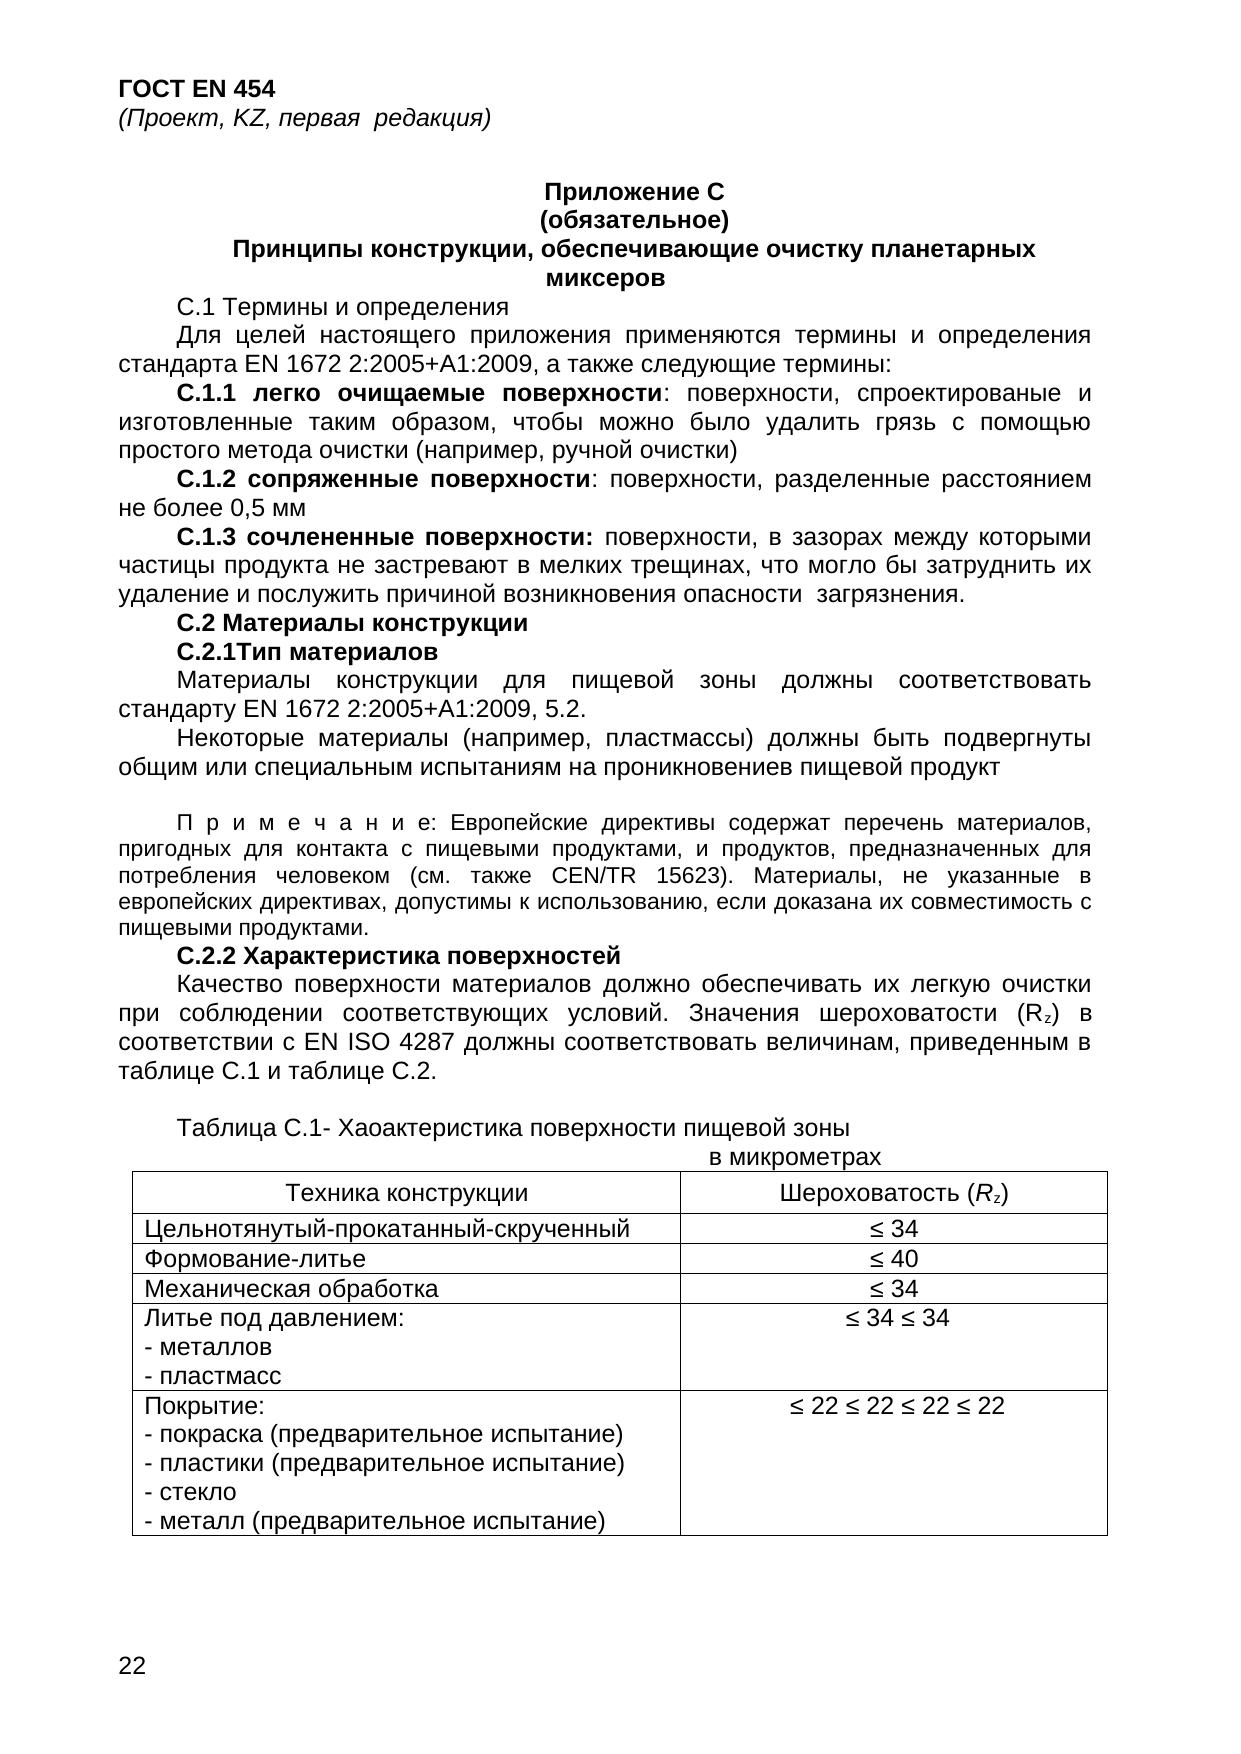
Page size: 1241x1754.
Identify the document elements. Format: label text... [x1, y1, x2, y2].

text Некоторые материалы (например, пластмассы) должны быть подвергнуты общим или специальным испытаниям на проникновениев пищевой продукт [118, 723, 1092, 780]
text Для целей настоящего приложения применяются термины и определения стандарта EN 1672 2:2005+A1:2009, а также следующие термины: [118, 320, 1092, 378]
text Качество поверхности материалов должно обеспечивать их легкую очистки при соблюдении соответствующих условий. Значения шероховатости (Rz) в соответствии с EN ISO 4287 должны соответствовать величинам, приведенным в таблице С.1 и таблице С.2. [118, 969, 1092, 1084]
text в микрометрах [118, 1142, 1092, 1171]
text С.2.1Тип материалов [118, 636, 1092, 665]
table_cell Литье под давлением: - металлов - пластмасс [133, 1304, 680, 1390]
table_cell Формование-литье [133, 1244, 680, 1273]
text C.1.2 сопряженные поверхности: поверхности, разделенные расстоянием не более 0,5 мм [118, 464, 1092, 521]
table_cell Механическая обработка [133, 1274, 680, 1302]
table_header Техника конструкции [133, 1172, 680, 1213]
text Материалы конструкции для пищевой зоны должны соответствовать стандарту EN 1672 2:2005+A1:2009, 5.2. [118, 665, 1092, 723]
text C.1.3 сочлененные поверхности: поверхности, в зазорах между которыми частицы продукта не застревают в мелких трещинах, что могло бы затруднить их удаление и послужить причиной возникновения опасности загрязнения. [118, 521, 1092, 608]
text C.1.1 легко очищаемые поверхности: поверхности, спроектированые и изготовленные таким образом, чтобы можно было удалить грязь с помощью простого метода очистки (например, ручной очистки) [118, 378, 1092, 464]
table_cell ≤ 22 ≤ 22 ≤ 22 ≤ 22 [681, 1391, 1107, 1534]
text Принципы конструкции, обеспечивающие очистку планетарных миксеров [118, 234, 1092, 291]
table_cell Покрытие: - покраска (предварительное испытание) - пластики (предварительное испытание) - стекло - металл (предварительное испытание) [133, 1391, 680, 1534]
text С.2.2 Характеристика поверхностей [118, 941, 1092, 969]
table_cell ≤ 34 [681, 1214, 1107, 1243]
text С.2 Материалы конструкции [118, 608, 1092, 636]
table_cell ≤ 34 [681, 1274, 1107, 1302]
table_cell ≤ 40 [681, 1244, 1107, 1273]
text Приложение С [118, 176, 1092, 205]
text (обязательное) [118, 205, 1092, 234]
table_header Шероховатость (Rz) [681, 1172, 1107, 1213]
table_cell Цельнотянутый-прокатанный-скрученный [133, 1214, 680, 1243]
text Таблица С.1- Хаоактеристика поверхности пищевой зоны [118, 1113, 1092, 1142]
table_cell ≤ 34 ≤ 34 [681, 1304, 1107, 1390]
text С.1 Термины и определения [118, 291, 1092, 320]
text П р и м е ч а н и е: Европейские директивы содержат перечень материалов, пригодных для контакта с пищевыми продуктами, и продуктов, предназначенных для потребления человеком (см. также CEN/TR 15623). Материалы, не указанные в европейских директивах, допустимы к использованию, если доказана их совместимость с пищевыми продуктами. [118, 809, 1092, 941]
